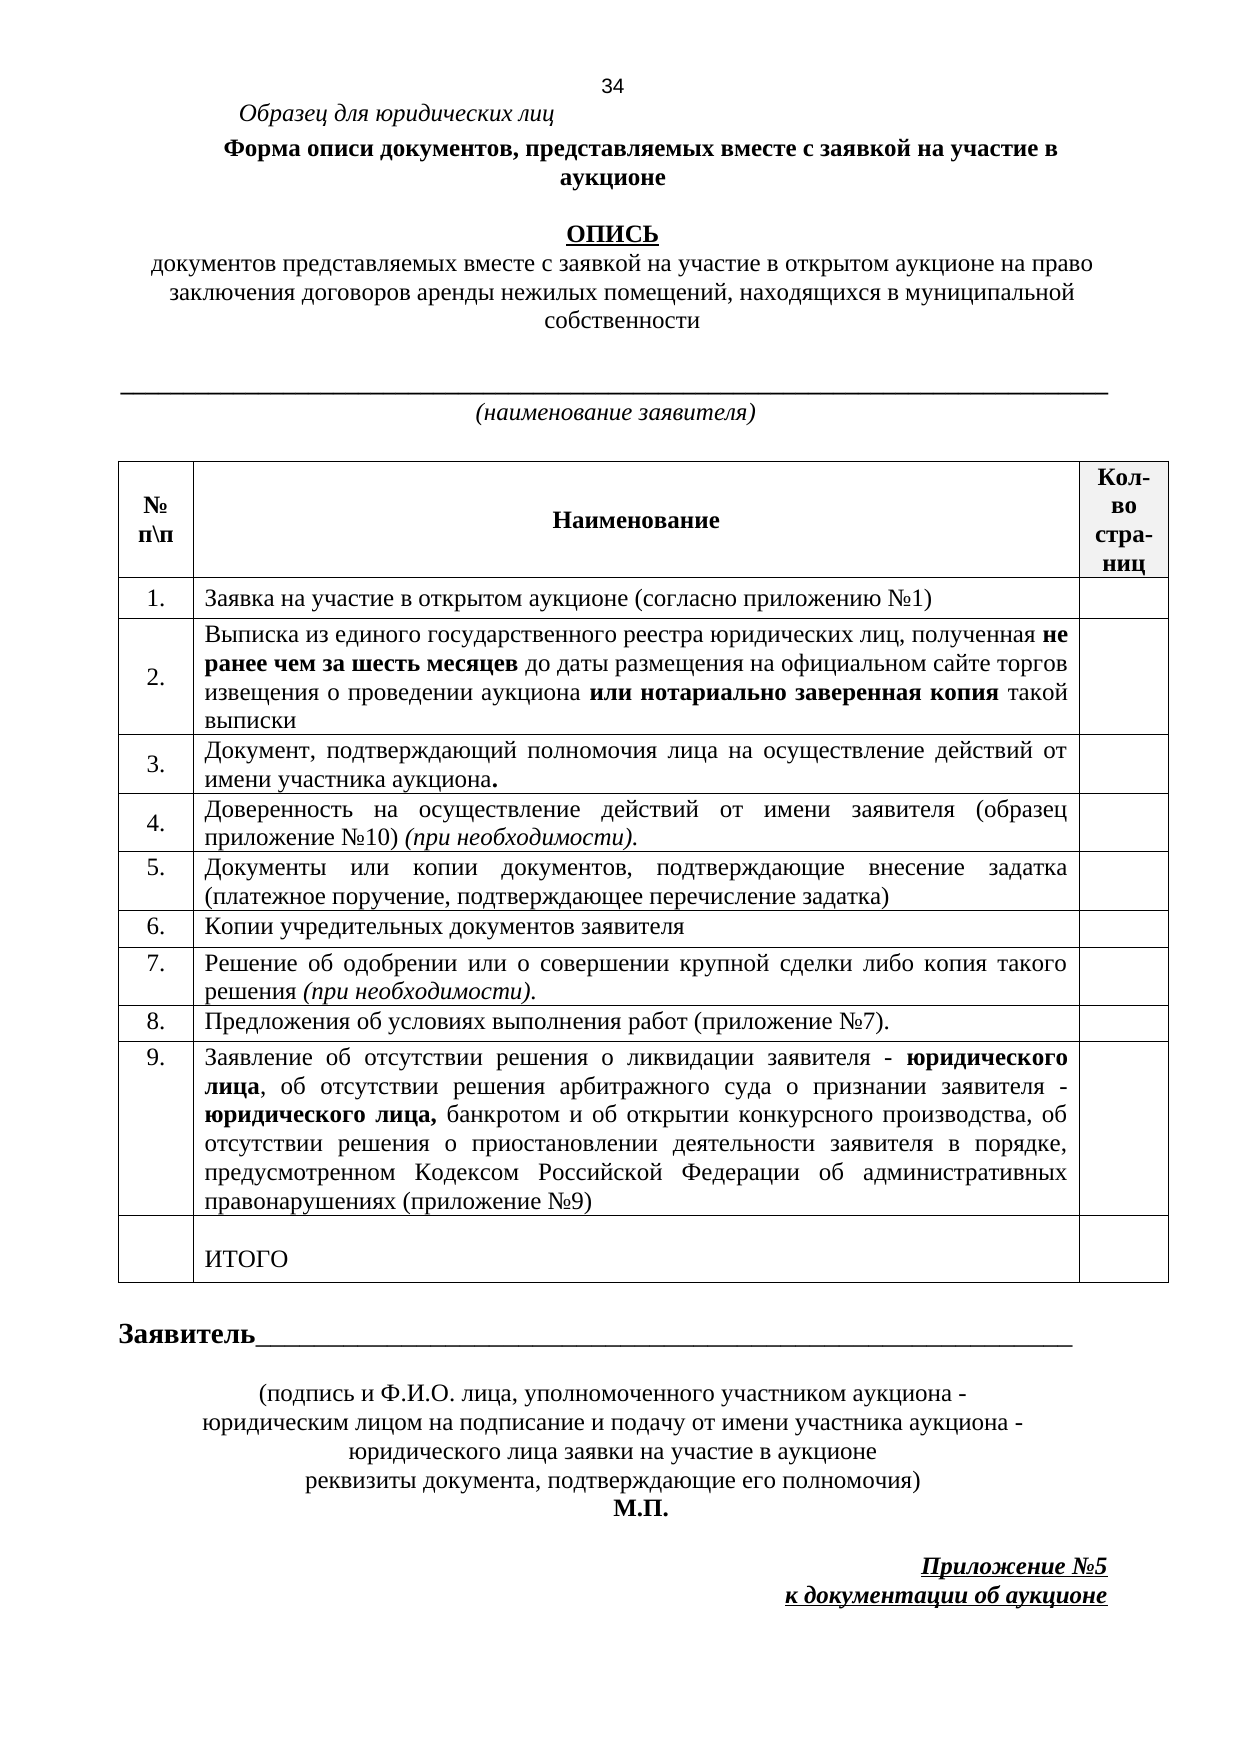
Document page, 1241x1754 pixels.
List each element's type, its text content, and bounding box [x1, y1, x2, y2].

table_cell 6. [119, 911, 193, 947]
text реквизиты документа, подтверждающие его полномочия) [118, 1465, 1107, 1493]
table_cell 5. [119, 852, 193, 910]
text юридическим лицом на подписание и подачу от имени участника аукциона - [118, 1407, 1107, 1436]
table_cell 8. [119, 1006, 193, 1041]
table_cell Копии учредительных документов заявителя [194, 911, 1079, 947]
table_cell [1080, 911, 1168, 947]
table_cell [1080, 1006, 1168, 1041]
table_cell Документы или копии документов, подтверждающие внесение задатка (платежное поручение, подтверждающее перечисление задатка) [194, 852, 1079, 910]
text ОПИСЬ [118, 219, 1107, 248]
table_cell ИТОГО [194, 1216, 1079, 1282]
table_cell [1080, 852, 1168, 910]
table_cell Выписка из единого государственного реестра юридических лиц, полученная не ранее чем за шесть месяцев до даты размещения на официальном сайте торгов извещения о проведении аукциона или нотариально заверенная копия такой выписки [194, 619, 1079, 734]
text к документации об аукционе [118, 1580, 1107, 1608]
subtitle _______________________________________________________________________________ (наименование заявителя) [118, 368, 1113, 426]
subtitle Образец для юридических лиц [118, 98, 1107, 127]
table_header Наименование [194, 462, 1079, 577]
table_cell Заявление об отсутствии решения о ликвидации заявителя - юридического лица, об отсутствии решения арбитражного суда о признании заявителя - юридического лица, банкротом и об открытии конкурсного производства, об отсутствии решения о приостановлении деятельности заявителя в порядке, предусмотренном Кодексом Российской Федерации об административных правонарушениях (приложение №9) [194, 1042, 1079, 1214]
table_cell Доверенность на осуществление действий от имени заявителя (образец приложение №10) (при необходимости). [194, 794, 1079, 851]
table_cell [1080, 948, 1168, 1005]
table_cell 3. [119, 735, 193, 793]
text М.П. [118, 1493, 1107, 1522]
table_cell 1. [119, 578, 193, 618]
table_cell 2. [119, 619, 193, 734]
text Форма описи документов, представляемых вместе с заявкой на участие в аукционе [118, 133, 1107, 190]
table_cell Предложения об условиях выполнения работ (приложение №7). [194, 1006, 1079, 1041]
table_cell [119, 1216, 193, 1282]
table_cell Решение об одобрении или о совершении крупной сделки либо копия такого решения (при необходимости). [194, 948, 1079, 1005]
text Приложение №5 [118, 1551, 1107, 1580]
text (подпись и Ф.И.О. лица, уполномоченного участником аукциона - [118, 1378, 1107, 1407]
text Заявитель________________________________________________________ [118, 1316, 1107, 1350]
table_cell Документ, подтверждающий полномочия лица на осуществление действий от имени участника аукциона. [194, 735, 1079, 793]
table_cell 7. [119, 948, 193, 1005]
table_cell 9. [119, 1042, 193, 1214]
table_cell [1080, 794, 1168, 851]
table_header № п\п [119, 462, 193, 577]
table_cell [1080, 735, 1168, 793]
table_cell [1080, 578, 1168, 618]
text документов представляемых вместе с заявкой на участие в открытом аукционе на право заключения договоров аренды нежилых помещений, находящихся в муниципальной собственности [137, 248, 1107, 334]
table_cell 4. [119, 794, 193, 851]
text юридического лица заявки на участие в аукционе [118, 1436, 1107, 1465]
table_cell [1080, 1042, 1168, 1214]
table_cell Заявка на участие в открытом аукционе (согласно приложению №1) [194, 578, 1079, 618]
table_header Кол-во стра-ниц [1080, 462, 1168, 577]
table_cell [1080, 619, 1168, 734]
table_cell [1080, 1216, 1168, 1282]
